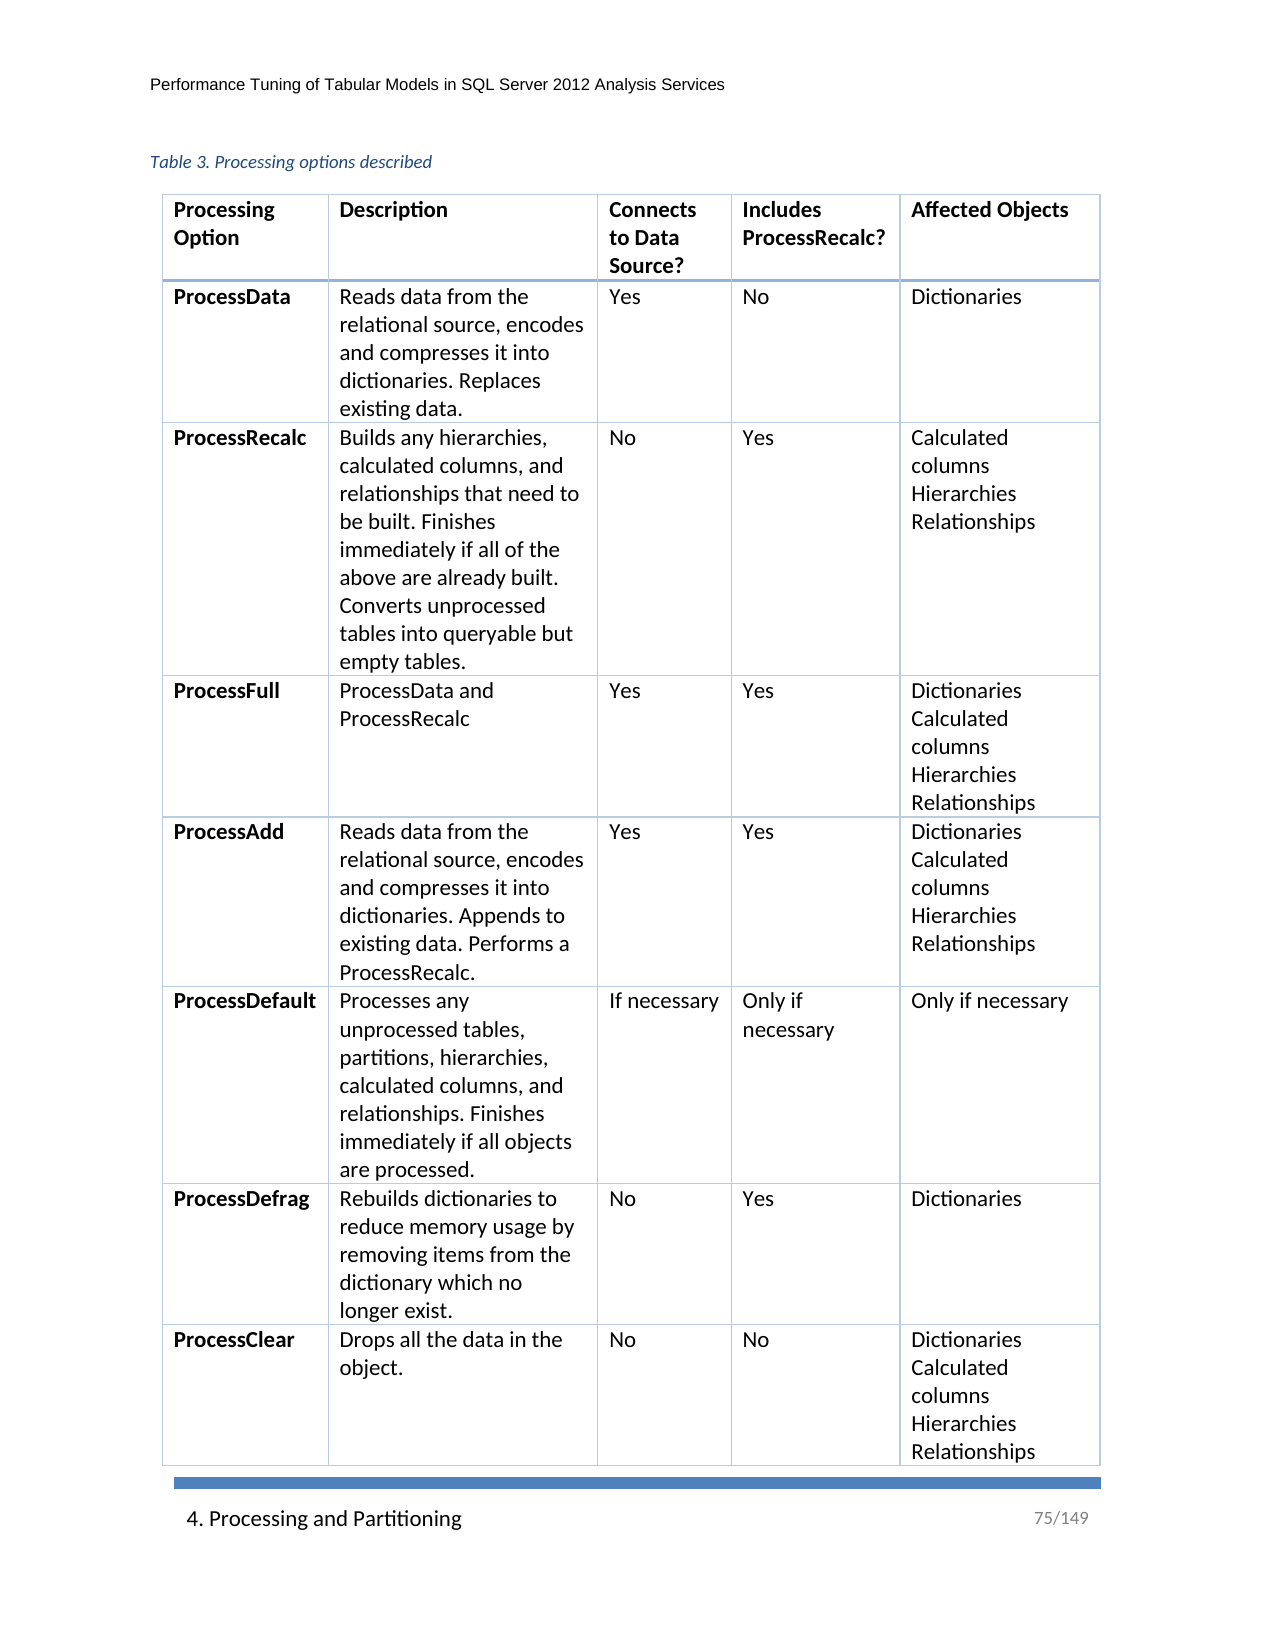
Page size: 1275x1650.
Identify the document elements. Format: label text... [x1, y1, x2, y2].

table_header Includes ProcessRecalc? [732, 195, 899, 279]
table_header Affected Objects [901, 195, 1099, 279]
table_cell ProcessData [163, 282, 328, 422]
table_cell ProcessDefrag [163, 1184, 328, 1324]
table_cell Processes any unprocessed tables, partitions, hierarchies, calculated columns, and relationships. Finishes immediately if all objects are processed. [329, 987, 597, 1183]
table_cell Yes [732, 818, 899, 986]
table_cell ProcessFull [163, 676, 328, 816]
table_cell ProcessRecalc [163, 423, 328, 675]
table_cell No [598, 1184, 731, 1324]
table_cell Dictionaries Calculated columns Hierarchies Relationships [901, 1325, 1099, 1465]
table_cell No [732, 1325, 899, 1465]
table_cell Yes [732, 423, 899, 675]
table_cell No [598, 1325, 731, 1465]
table_cell ProcessDefault [163, 987, 328, 1183]
table_cell Yes [598, 282, 731, 422]
table_cell Dictionaries Calculated columns Hierarchies Relationships [901, 818, 1099, 986]
table_cell No [598, 423, 731, 675]
text Table 3. Processing options described [150, 150, 1125, 173]
table_cell Drops all the data in the object. [329, 1325, 597, 1465]
table_cell ProcessAdd [163, 818, 328, 986]
table_cell Rebuilds dictionaries to reduce memory usage by removing items from the dictionary which no longer exist. [329, 1184, 597, 1324]
table_cell If necessary [598, 987, 731, 1183]
table_cell ProcessClear [163, 1325, 328, 1465]
table_cell Yes [598, 676, 731, 816]
table_cell Dictionaries Calculated columns Hierarchies Relationships [901, 676, 1099, 816]
table_cell Yes [598, 818, 731, 986]
table_cell Dictionaries [901, 282, 1099, 422]
table_cell Only if necessary [732, 987, 899, 1183]
table_header Description [329, 195, 597, 279]
table_cell Dictionaries [901, 1184, 1099, 1324]
table_cell Reads data from the relational source, encodes and compresses it into dictionaries. Appends to existing data. Performs a ProcessRecalc. [329, 818, 597, 986]
table_cell No [732, 282, 899, 422]
table_cell Builds any hierarchies, calculated columns, and relationships that need to be built. Finishes immediately if all of the above are already built. Converts unprocessed tables into queryable but empty tables. [329, 423, 597, 675]
table_cell ProcessData and ProcessRecalc [329, 676, 597, 816]
table_cell Yes [732, 1184, 899, 1324]
table_cell Reads data from the relational source, encodes and compresses it into dictionaries. Replaces existing data. [329, 282, 597, 422]
table_cell Yes [732, 676, 899, 816]
table_cell Only if necessary [901, 987, 1099, 1183]
table_header Connects to Data Source? [598, 195, 731, 279]
table_header Processing Option [163, 195, 328, 279]
table_cell Calculated columns Hierarchies Relationships [901, 423, 1099, 675]
